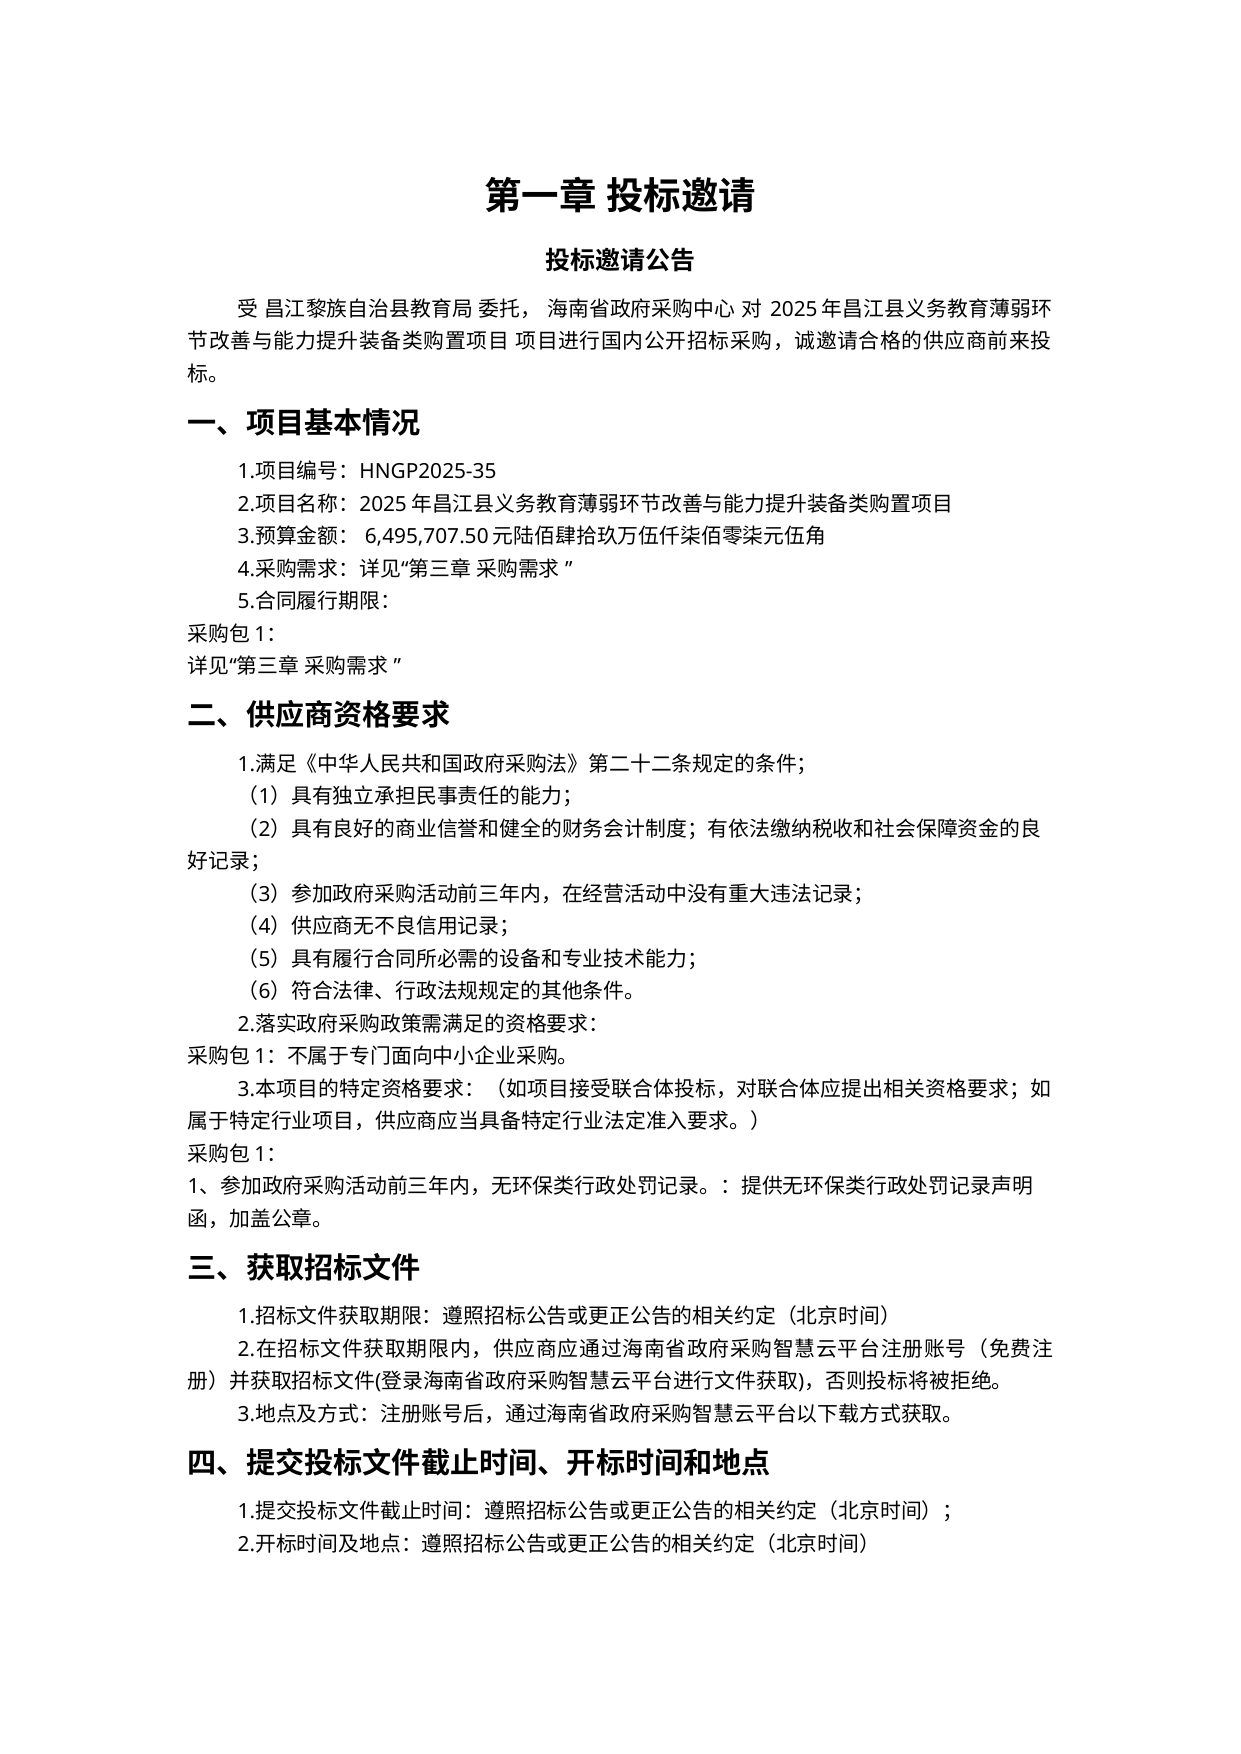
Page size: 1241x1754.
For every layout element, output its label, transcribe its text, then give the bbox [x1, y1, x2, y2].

text （5）具有履行合同所必需的设备和专业技术能力； [187, 942, 1053, 974]
text 三、获取招标文件 [187, 1234, 1053, 1299]
text 一、项目基本情况 [187, 389, 1053, 454]
text （3）参加政府采购活动前三年内，在经营活动中没有重大违法记录； [187, 877, 1053, 909]
text 5.合同履行期限： [187, 584, 1053, 617]
text 2.项目名称：2025年昌江县义务教育薄弱环节改善与能力提升装备类购置项目 [187, 487, 1053, 519]
text 二、供应商资格要求 [187, 682, 1053, 747]
text 1.项目编号：HNGP2025-35 [187, 454, 1053, 487]
text 3.本项目的特定资格要求：（如项目接受联合体投标，对联合体应提出相关资格要求；如属于特定行业项目，供应商应当具备特定行业法定准入要求。） [187, 1072, 1053, 1137]
text （4）供应商无不良信用记录； [187, 909, 1053, 942]
text 四、提交投标文件截止时间、开标时间和地点 [187, 1429, 1053, 1494]
text 1.满足《中华人民共和国政府采购法》第二十二条规定的条件； [187, 747, 1053, 779]
text 受 昌江黎族自治县教育局 委托， 海南省政府采购中心 对 2025年昌江县义务教育薄弱环节改善与能力提升装备类购置项目 项目进行国内公开招标采购，诚邀请合格的供应商前来投标。 [187, 292, 1053, 389]
text 2.开标时间及地点：遵照招标公告或更正公告的相关约定（北京时间） [187, 1527, 1053, 1559]
text 采购包1： [187, 1137, 1053, 1169]
text 详见“第三章 采购需求 ” [187, 649, 1053, 682]
text 投标邀请公告 [187, 227, 1053, 292]
text 2.落实政府采购政策需满足的资格要求： [187, 1007, 1053, 1039]
text （2）具有良好的商业信誉和健全的财务会计制度；有依法缴纳税收和社会保障资金的良好记录； [187, 812, 1053, 877]
text 1.提交投标文件截止时间：遵照招标公告或更正公告的相关约定（北京时间）； [187, 1494, 1053, 1527]
text 3.预算金额： 6,495,707.50元陆佰肆拾玖万伍仟柒佰零柒元伍角 [187, 519, 1053, 552]
text 4.采购需求：详见“第三章 采购需求 ” [187, 552, 1053, 584]
text （1）具有独立承担民事责任的能力； [187, 779, 1053, 812]
text 1.招标文件获取期限：遵照招标公告或更正公告的相关约定（北京时间） [187, 1299, 1053, 1332]
text 3.地点及方式：注册账号后，通过海南省政府采购智慧云平台以下载方式获取。 [187, 1397, 1053, 1429]
text 采购包1：不属于专门面向中小企业采购。 [187, 1039, 1053, 1072]
text 采购包1： [187, 617, 1053, 649]
text 第一章 投标邀请 [187, 162, 1053, 227]
text 1、参加政府采购活动前三年内，无环保类行政处罚记录。：提供无环保类行政处罚记录声明函，加盖公章。 [187, 1169, 1053, 1234]
text 2.在招标文件获取期限内，供应商应通过海南省政府采购智慧云平台注册账号（免费注册）并获取招标文件(登录海南省政府采购智慧云平台进行文件获取)，否则投标将被拒绝。 [187, 1332, 1053, 1397]
text （6）符合法律、行政法规规定的其他条件。 [187, 974, 1053, 1007]
